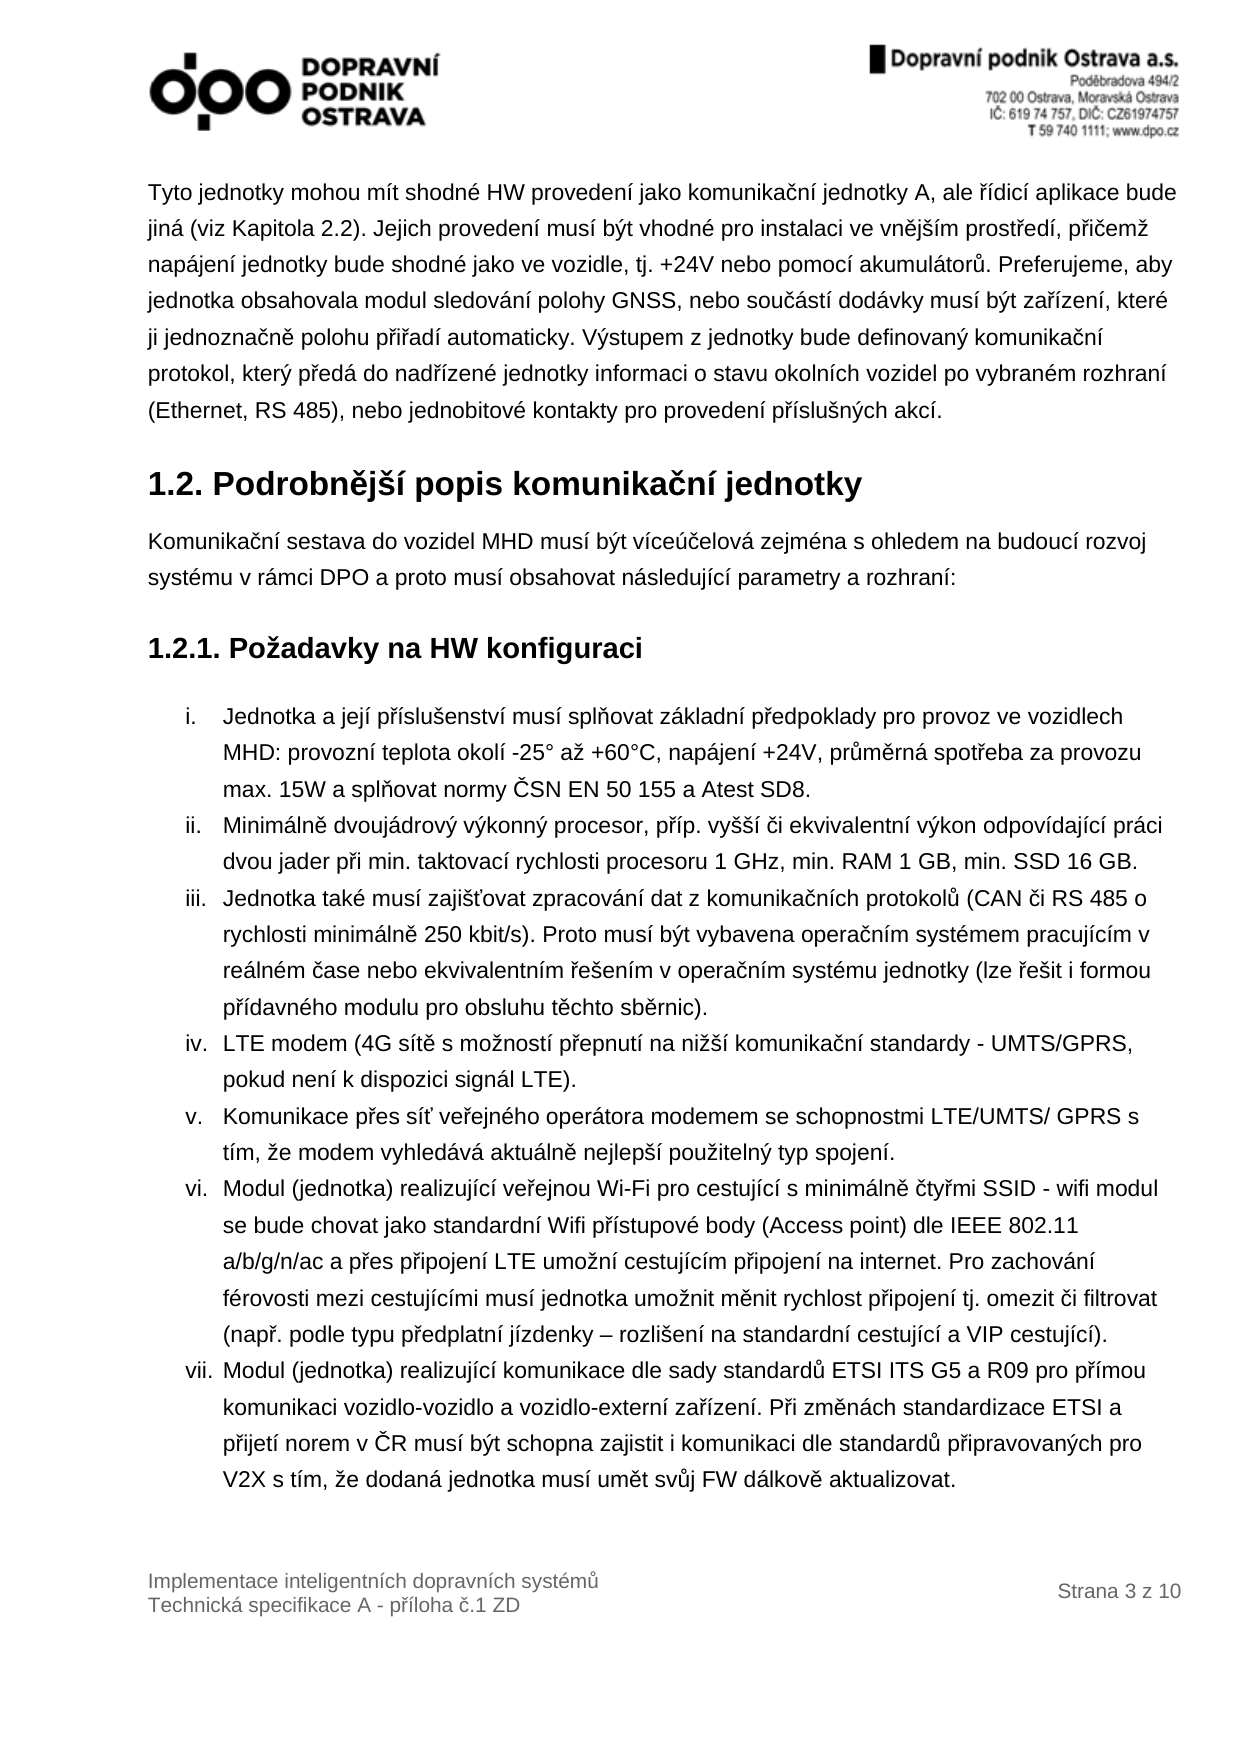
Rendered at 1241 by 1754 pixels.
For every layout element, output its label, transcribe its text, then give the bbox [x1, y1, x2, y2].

picture [147, 50, 444, 134]
subtitle Jednotka také musí zajišťovat zpracování dat z komunikačních protokolů (CAN či RS 485 o rychlosti minimálně 250 kbit/s). Proto musí být vybavena operačním systémem pracujícím v reálném čase nebo ekvivalentním řešením v operačním systému jednotky (lze řešit i formou přídavného modulu pro obsluhu těchto sběrnic). [185, 884, 1181, 1020]
subtitle Modul (jednotka) realizující komunikace dle sady standardů ETSI ITS G5 a R09 pro přímou komunikaci vozidlo-vozidlo a vozidlo-externí zařízení. Při změnách standardizace ETSI a přijetí norem v ČR musí být schopna zajistit i komunikaci dle standardů připravovaných pro V2X s tím, že dodaná jednotka musí umět svůj FW dálkově aktualizovat. [185, 1357, 1181, 1493]
subtitle Jednotka a její příslušenství musí splňovat základní předpoklady pro provoz ve vozidlech MHD: provozní teplota okolí -25° až +60°C, napájení +24V, průměrná spotřeba za provozu max. 15W a splňovat normy ČSN EN 50 155 a Atest SD8. [185, 703, 1181, 802]
subtitle Tyto jednotky mohou mít shodné HW provedení jako komunikační jednotky A, ale řídicí aplikace bude jiná (viz Kapitola 2.2). Jejich provedení musí být vhodné pro instalaci ve vnějším prostředí, přičemž napájení jednotky bude shodné jako ve vozidle, tj. +24V nebo pomocí akumulátorů. Preferujeme, aby jednotka obsahovala modul sledování polohy GNSS, nebo součástí dodávky musí být zařízení, které ji jednoznačně polohu přiřadí automaticky. Výstupem z jednotky bude definovaný komunikační protokol, který předá do nadřízené jednotky informaci o stavu okolních vozidel po vybraném rozhraní (Ethernet, RS 485), nebo jednobitové kontakty pro provedení příslušných akcí. [148, 178, 1181, 423]
subtitle 1.2. Podrobnější popis komunikační jednotky [148, 464, 1181, 503]
subtitle 1.2.1. Požadavky na HW konfiguraci [148, 632, 1181, 665]
picture [867, 42, 1182, 142]
subtitle Minimálně dvoujádrový výkonný procesor, příp. vyšší či ekvivalentní výkon odpovídající práci dvou jader při min. taktovací rychlosti procesoru 1 GHz, min. RAM 1 GB, min. SSD 16 GB. [185, 812, 1181, 874]
subtitle Modul (jednotka) realizující veřejnou Wi-Fi pro cestující s minimálně čtyřmi SSID - wifi modul se bude chovat jako standardní Wifi přístupové body (Access point) dle IEEE 802.11 a/b/g/n/ac a přes připojení LTE umožní cestujícím připojení na internet. Pro zachování férovosti mezi cestujícími musí jednotka umožnit měnit rychlost připojení tj. omezit či filtrovat (např. podle typu předplatní jízdenky – rozlišení na standardní cestující a VIP cestující). [185, 1175, 1181, 1347]
subtitle Komunikační sestava do vozidel MHD musí být víceúčelová zejména s ohledem na budoucí rozvoj systému v rámci DPO a proto musí obsahovat následující parametry a rozhraní: [148, 528, 1181, 590]
subtitle LTE modem (4G sítě s možností přepnutí na nižší komunikační standardy - UMTS/GPRS, pokud není k dispozici signál LTE). [185, 1030, 1181, 1093]
subtitle Komunikace přes síť veřejného operátora modemem se schopnostmi LTE/UMTS/ GPRS s tím, že modem vyhledává aktuálně nejlepší použitelný typ spojení. [185, 1103, 1181, 1165]
